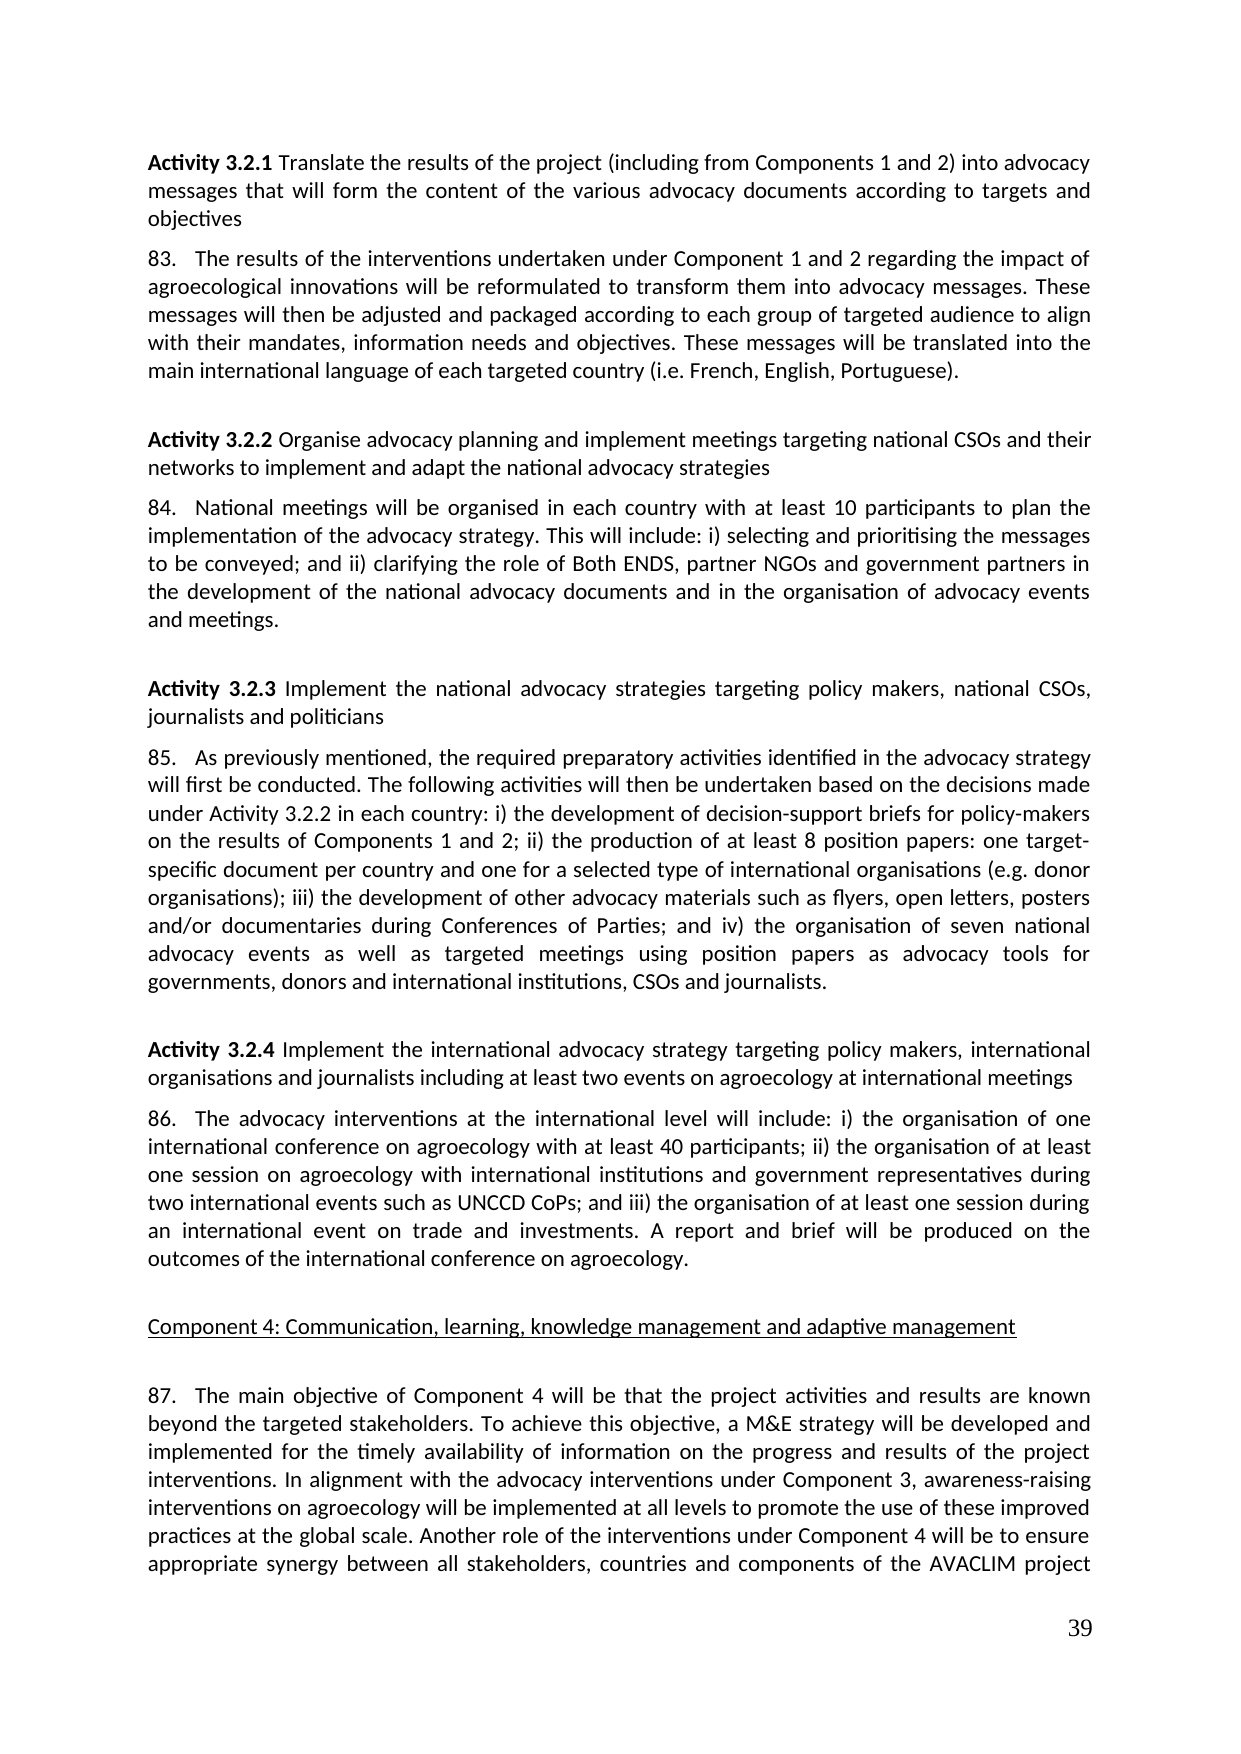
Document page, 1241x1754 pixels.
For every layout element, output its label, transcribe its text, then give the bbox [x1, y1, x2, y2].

text Activity 3.2.2 Organise advocacy planning and implement meetings targeting national CSOs and their networks to implement and adapt the national advocacy strategies [148, 425, 1092, 481]
text Activity 3.2.4 Implement the international advocacy strategy targeting policy makers, international organisations and journalists including at least two events on agroecology at international meetings [148, 1035, 1092, 1091]
text Component 4: Communication, learning, knowledge management and adaptive management [148, 1312, 1092, 1341]
list The advocacy interventions at the international level will include: i) the organisation of one international conference on agroecology with at least 40 participants; ii) the organisation of at least one session on agroecology with international institutions and government representatives during two international events such as UNCCD CoPs; and iii) the organisation of at least one session during an international event on trade and investments. A report and brief will be produced on the outcomes of the international conference on agroecology. [148, 1104, 1092, 1272]
text Activity 3.2.3 Implement the national advocacy strategies targeting policy makers, national CSOs, journalists and politicians [148, 674, 1092, 730]
list National meetings will be organised in each country with at least 10 participants to plan the implementation of the advocacy strategy. This will include: i) selecting and prioritising the messages to be conveyed; and ii) clarifying the role of Both ENDS, partner NGOs and government partners in the development of the national advocacy documents and in the organisation of advocacy events and meetings. [148, 493, 1092, 633]
list The results of the interventions undertaken under Component 1 and 2 regarding the impact of agroecological innovations will be reformulated to transform them into advocacy messages. These messages will then be adjusted and packaged according to each group of targeted audience to align with their mandates, information needs and objectives. These messages will be translated into the main international language of each targeted country (i.e. French, English, Portuguese). [148, 244, 1092, 384]
list As previously mentioned, the required preparatory activities identified in the advocacy strategy will first be conducted. The following activities will then be undertaken based on the decisions made under Activity 3.2.2 in each country: i) the development of decision-support briefs for policy-makers on the results of Components 1 and 2; ii) the production of at least 8 position papers: one target-specific document per country and one for a selected type of international organisations (e.g. donor organisations); iii) the development of other advocacy materials such as flyers, open letters, posters and/or documentaries during Conferences of Parties; and iv) the organisation of seven national advocacy events as well as targeted meetings using position papers as advocacy tools for governments, donors and international institutions, CSOs and journalists. [148, 743, 1092, 995]
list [148, 1381, 1092, 1577]
text Activity 3.2.1 Translate the results of the project (including from Components 1 and 2) into advocacy messages that will form the content of the various advocacy documents according to targets and objectives [148, 148, 1092, 232]
